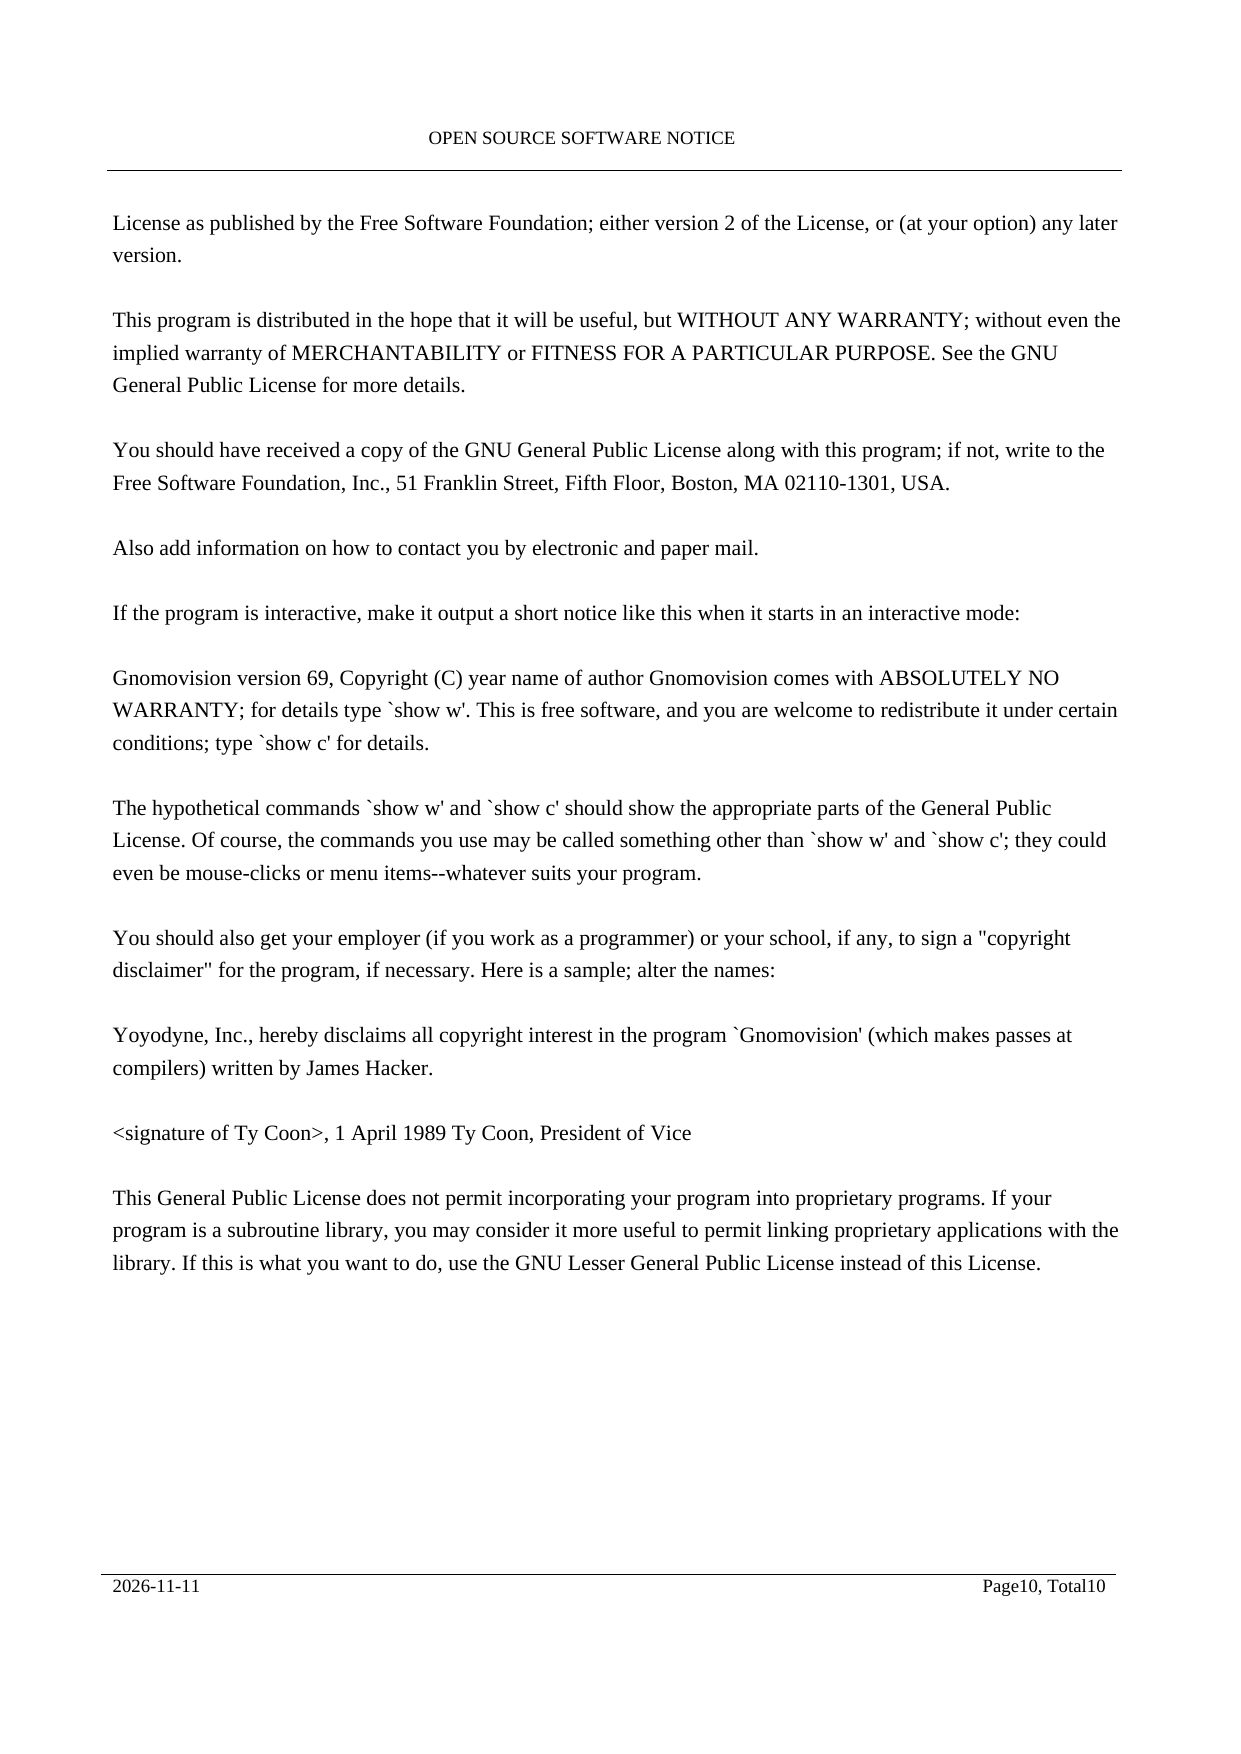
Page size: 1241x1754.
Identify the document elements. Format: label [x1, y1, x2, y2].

text [112, 206, 1128, 1279]
